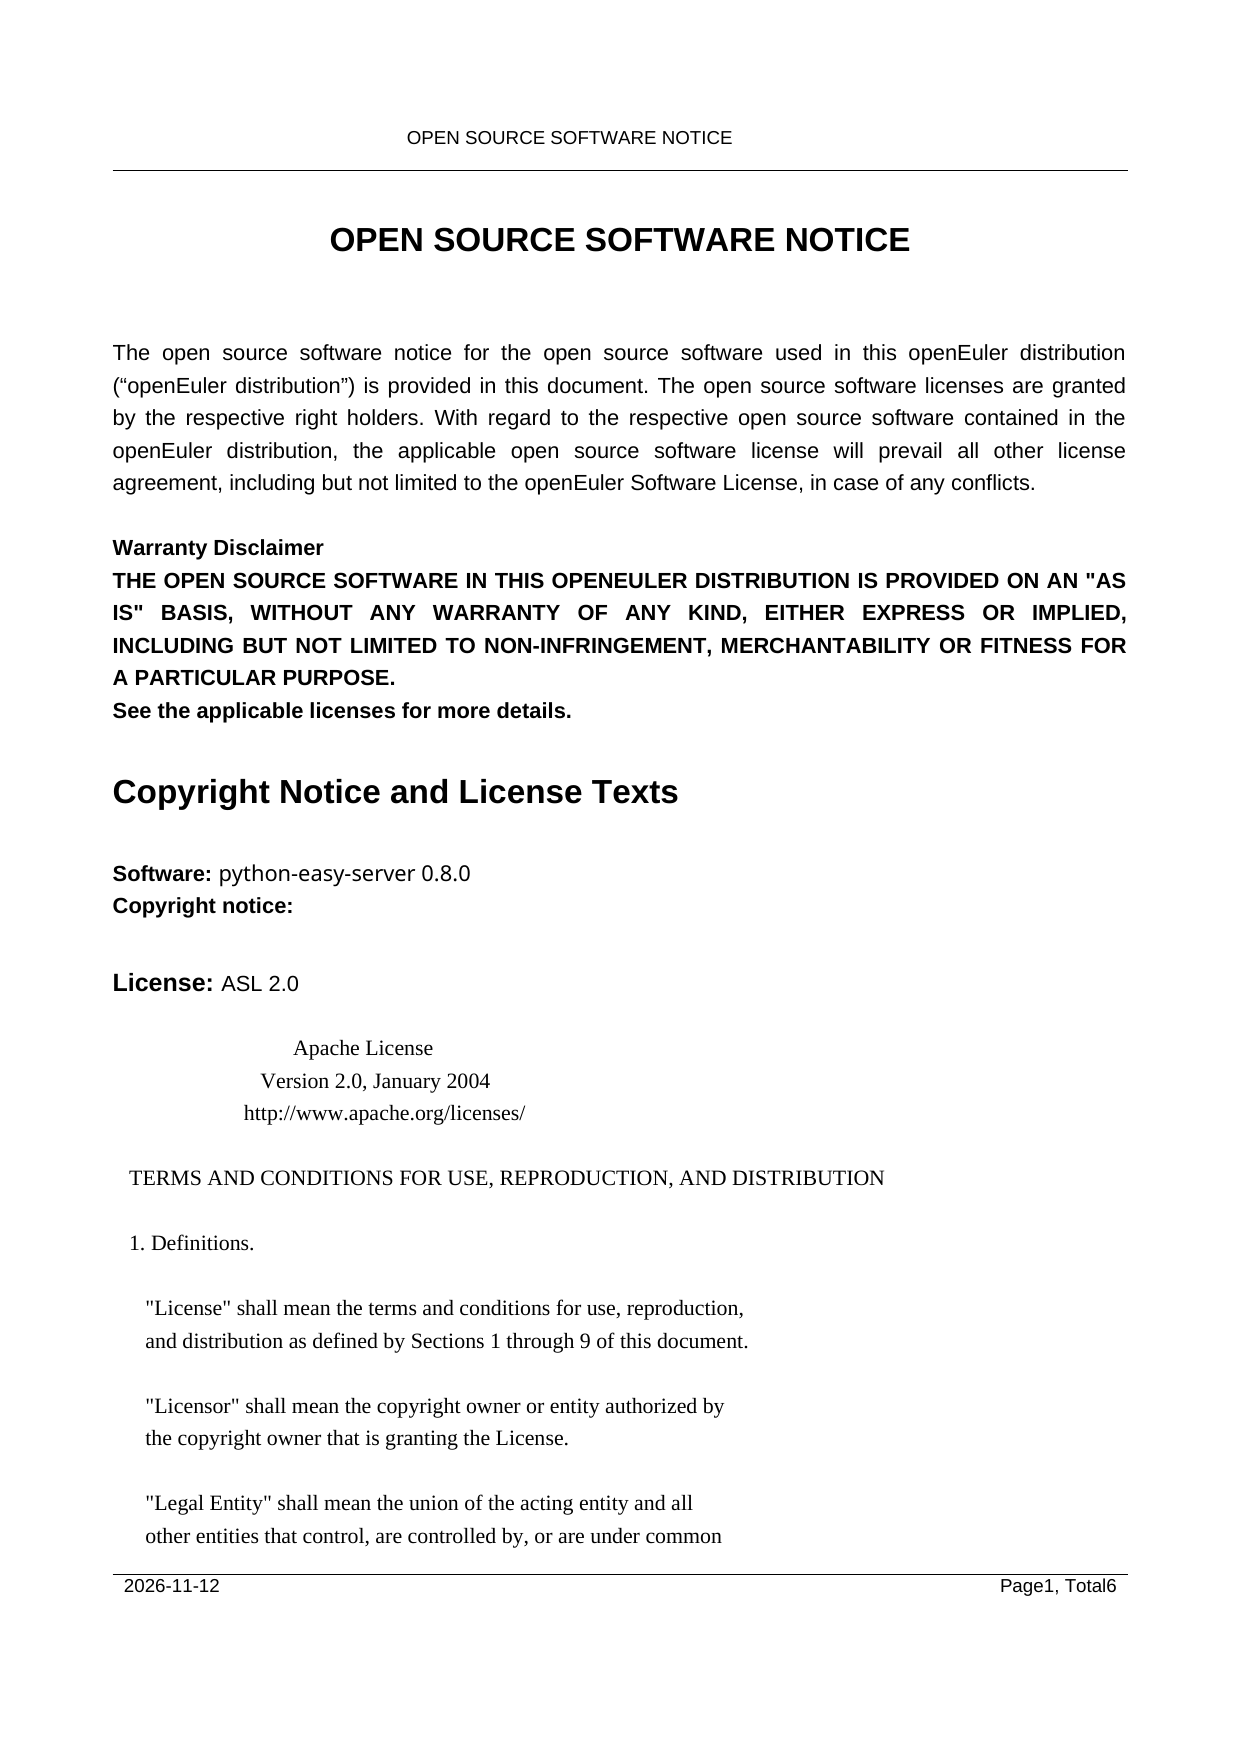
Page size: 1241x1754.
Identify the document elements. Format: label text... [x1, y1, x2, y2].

text Copyright notice: [112, 889, 1128, 921]
text Copyright Notice and License Texts [112, 759, 1128, 824]
text Warranty Disclaimer [112, 531, 1128, 564]
text OPEN SOURCE SOFTWARE NOTICE [112, 206, 1128, 271]
text THE OPEN SOURCE SOFTWARE IN THIS OPENEULER DISTRIBUTION IS PROVIDED ON AN "AS IS" BASIS, WITHOUT ANY WARRANTY OF ANY KIND, EITHER EXPRESS OR IMPLIED, INCLUDING BUT NOT LIMITED TO NON-INFRINGEMENT, MERCHANTABILITY OR FITNESS FOR A PARTICULAR PURPOSE. See the applicable licenses for more details. [112, 564, 1128, 726]
text License: ASL 2.0 [112, 966, 1128, 999]
text The open source software notice for the open source software used in this openEuler distribution (“openEuler distribution”) is provided in this document. The open source software licenses are granted by the respective right holders. With regard to the respective open source software contained in the openEuler distribution, the applicable open source software license will prevail all other license agreement, including but not limited to the openEuler Software License, in case of any conflicts. [112, 336, 1128, 499]
title Software: python-easy-server 0.8.0 [112, 856, 1128, 889]
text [112, 999, 1128, 1551]
